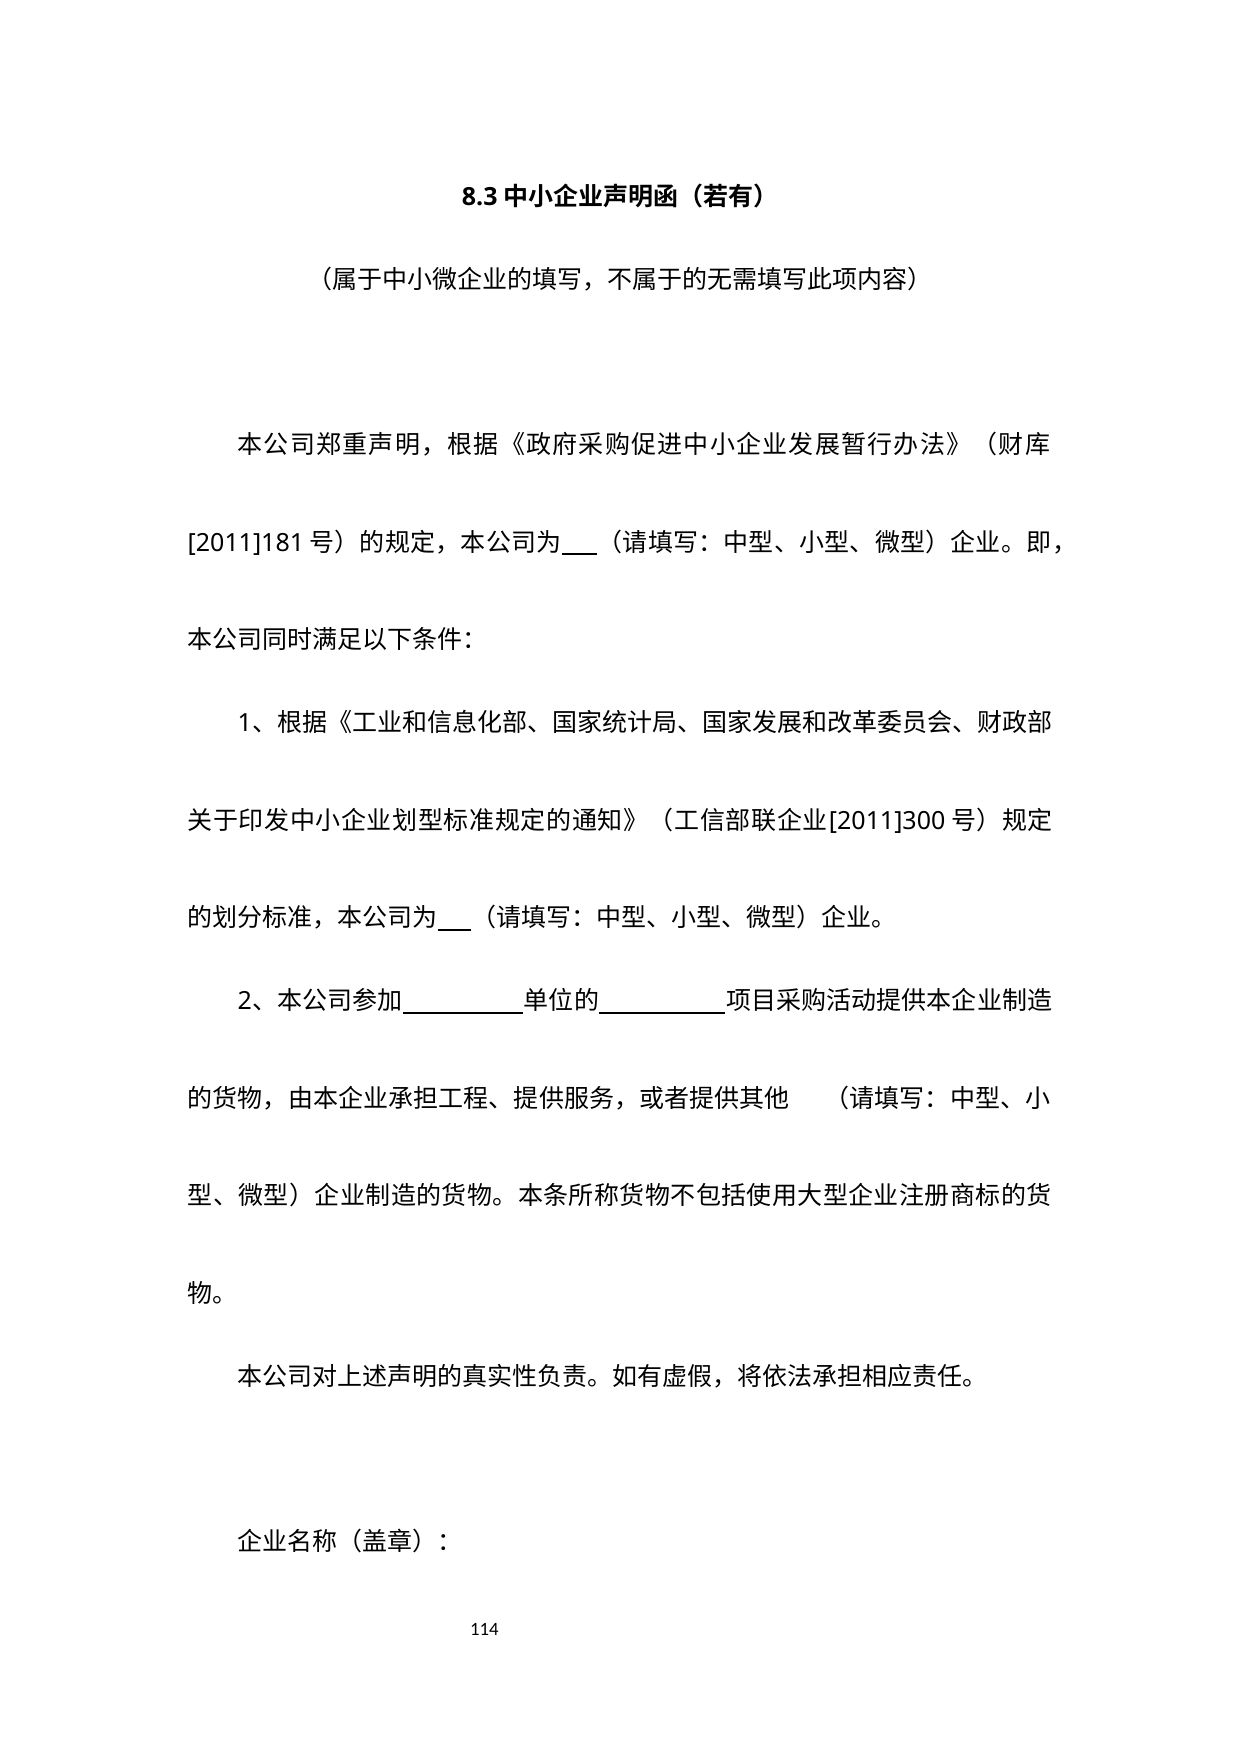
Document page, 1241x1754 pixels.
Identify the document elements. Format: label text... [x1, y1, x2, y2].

text 本公司对上述声明的真实性负责。如有虚假，将依法承担相应责任。 [187, 1342, 1053, 1407]
text 1、根据《工业和信息化部、国家统计局、国家发展和改革委员会、财政部关于印发中小企业划型标准规定的通知》（工信部联企业[2011]300号）规定的划分标准，本公司为 （请填写：中型、小型、微型）企业。 [187, 688, 1053, 948]
text 企业名称（盖章）： [187, 1507, 1053, 1572]
text （属于中小微企业的填写，不属于的无需填写此项内容） [187, 245, 1053, 310]
subtitle 8.3 中小企业声明函（若有） [187, 162, 1053, 227]
text 本公司郑重声明，根据《政府采购促进中小企业发展暂行办法》（财库[2011]181号）的规定，本公司为 （请填写：中型、小型、微型）企业。即，本公司同时满足以下条件： [187, 410, 1053, 670]
text 2、本公司参加 单位的 项目采购活动提供本企业制造的货物，由本企业承担工程、提供服务，或者提供其他 （请填写：中型、小型、微型）企业制造的货物。本条所称货物不包括使用大型企业注册商标的货物。 [187, 966, 1053, 1324]
